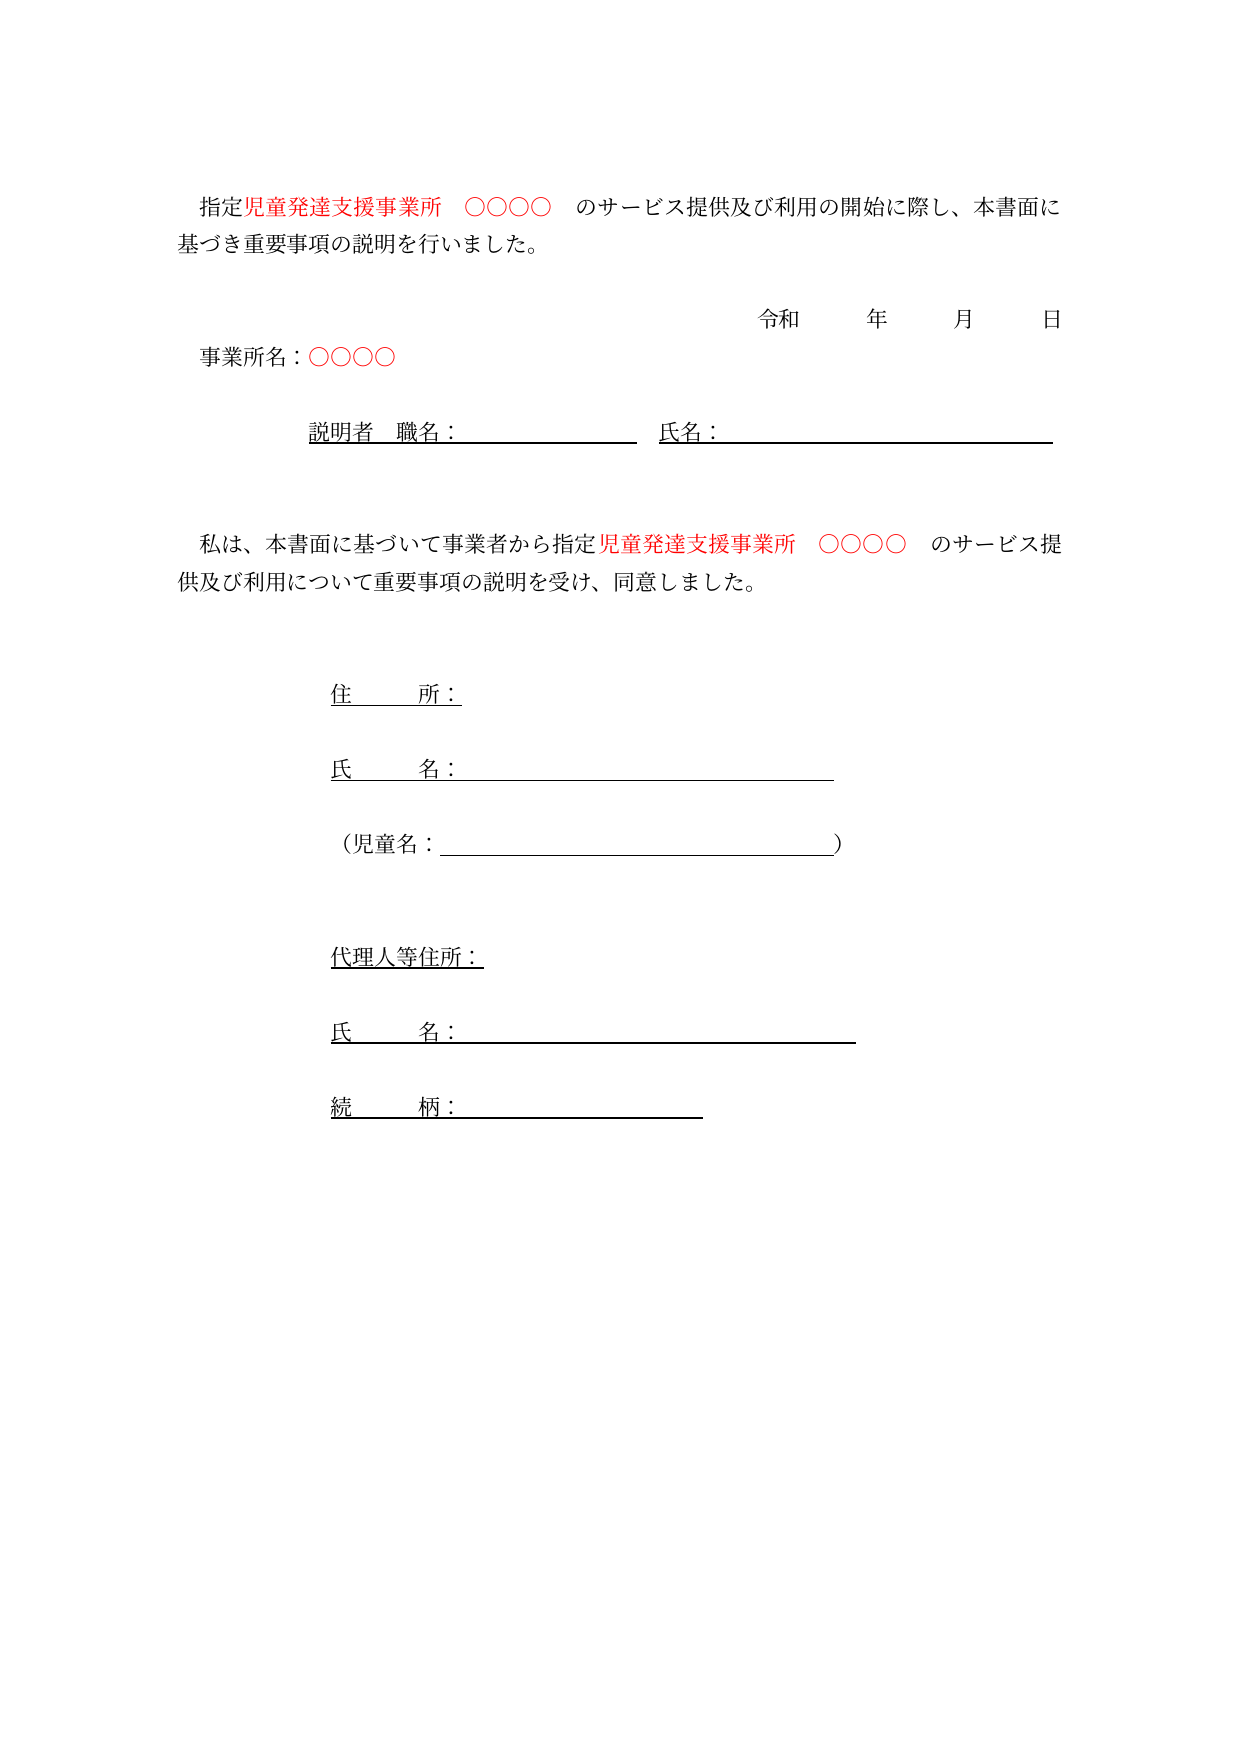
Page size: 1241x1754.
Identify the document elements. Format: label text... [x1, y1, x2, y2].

text 令和 年 月 日 [177, 300, 1063, 337]
text 説明者 職名： 氏名： [199, 412, 1063, 450]
text 代理人等住所： [221, 937, 1063, 975]
text 住 所： [221, 675, 1063, 712]
text （児童名： ） [221, 825, 1063, 862]
text 私は、本書面に基づいて事業者から指定児童発達支援事業所 ○○○○ のサービス提供及び利用について重要事項の説明を受け、同意しました。 [177, 525, 1063, 600]
text 続 柄： [221, 1087, 1063, 1125]
text 指定児童発達支援事業所 ○○○○ のサービス提供及び利用の開始に際し、本書面に基づき重要事項の説明を行いました。 [177, 187, 1063, 262]
text 事業所名：○○○○ [199, 337, 1063, 375]
text 氏 名： [221, 750, 1063, 787]
text 氏 名： [221, 1012, 1063, 1050]
